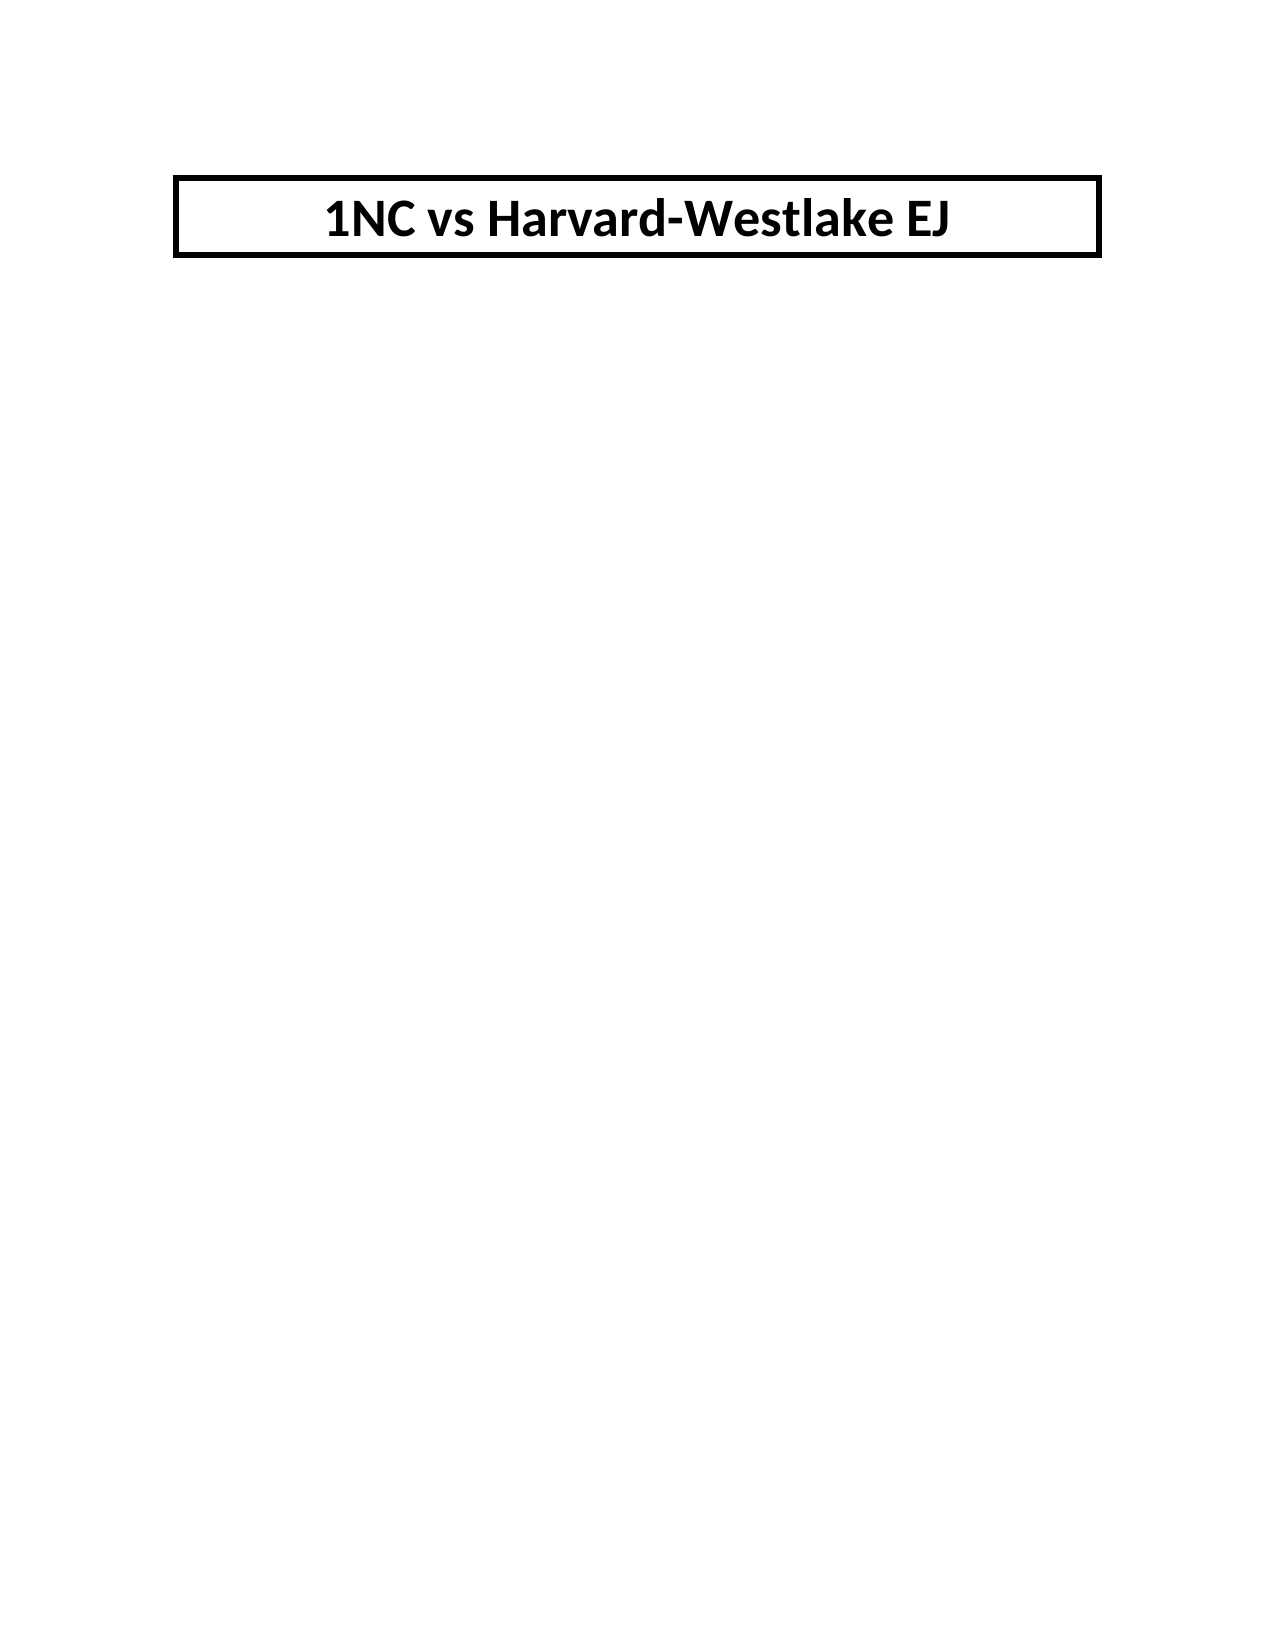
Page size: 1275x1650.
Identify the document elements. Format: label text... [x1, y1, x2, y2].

subtitle 1NC vs Harvard-Westlake EJ [179, 181, 1096, 252]
